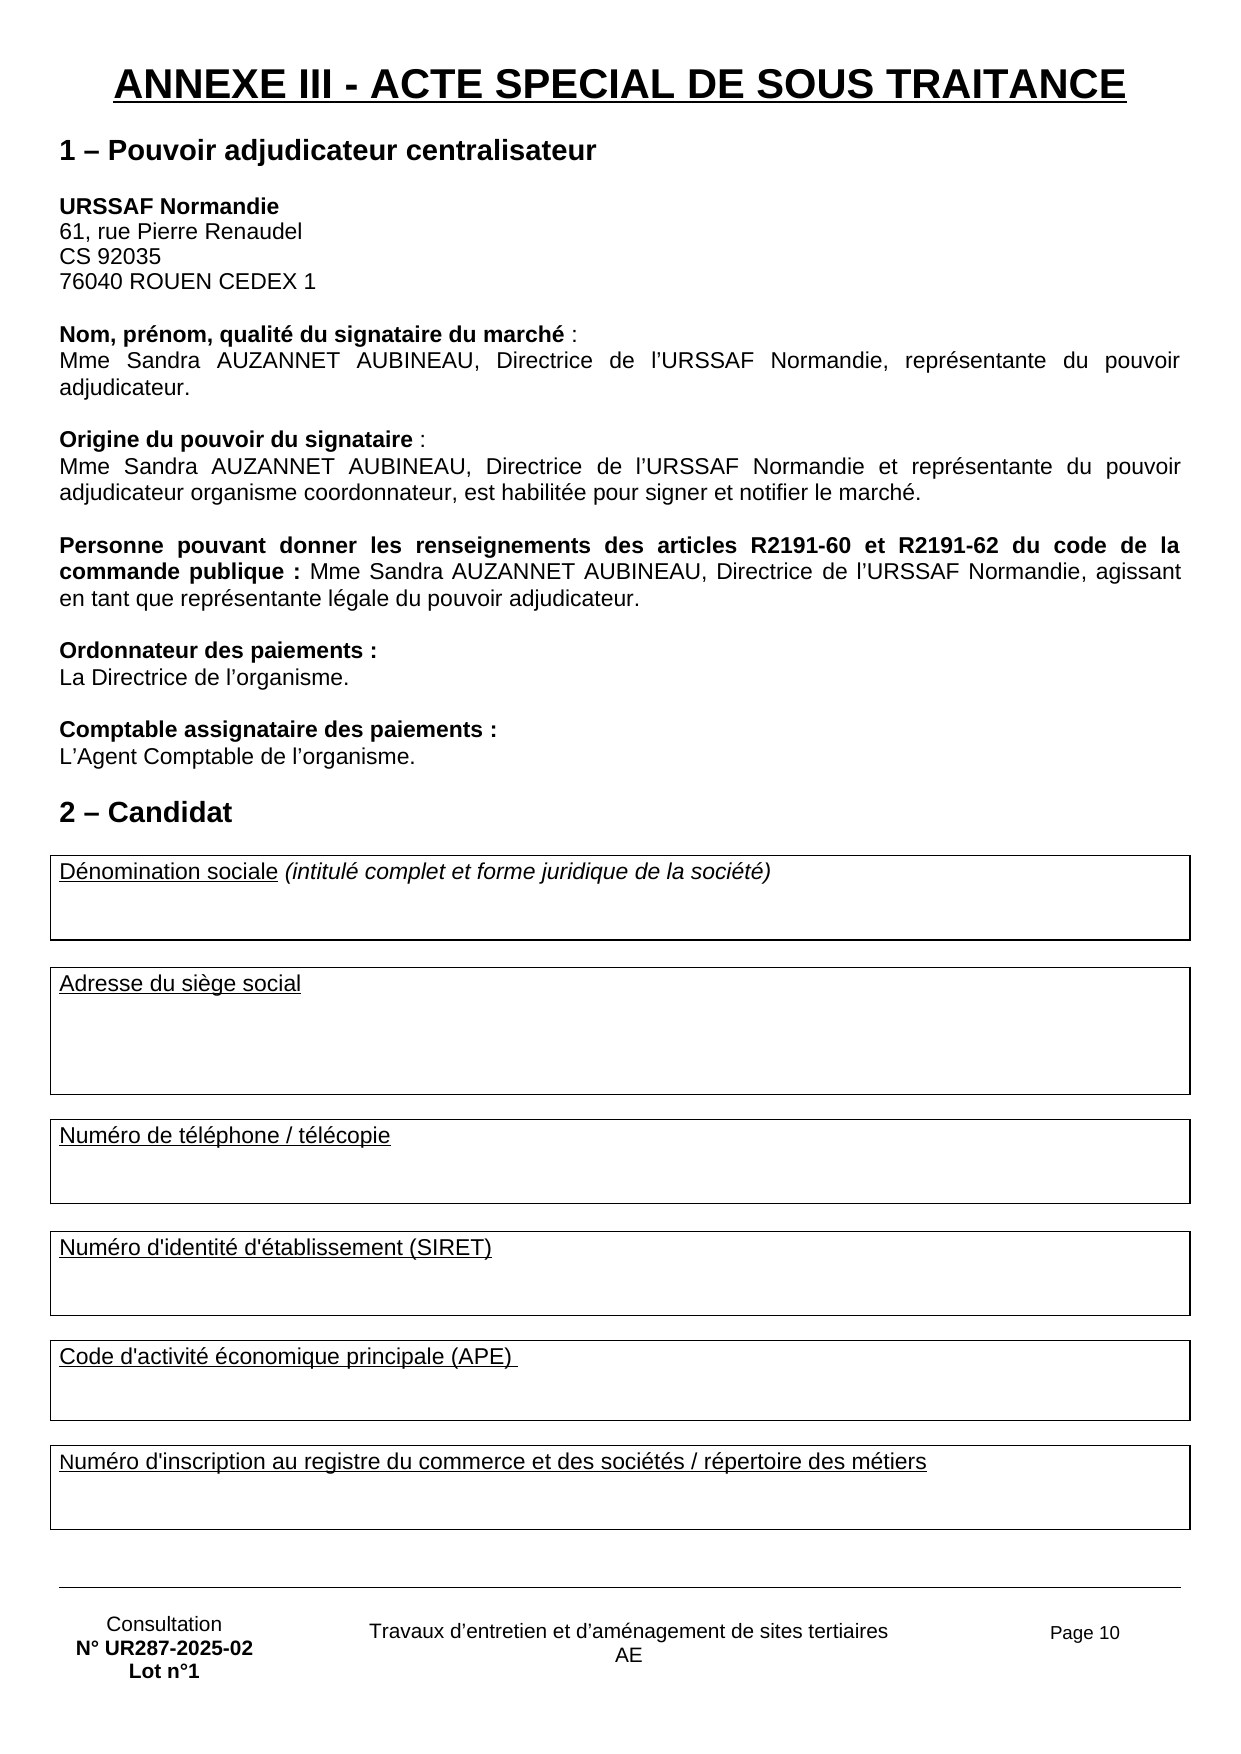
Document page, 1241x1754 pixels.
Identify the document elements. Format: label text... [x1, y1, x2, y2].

text 76040 ROUEN CEDEX 1 [59, 269, 1075, 294]
text ANNEXE III - ACTE SPECIAL DE SOUS TRAITANCE [59, 59, 1181, 107]
text La Directrice de l’organisme. [59, 663, 1181, 690]
text 2 – Candidat [59, 795, 1181, 829]
text CS 92035 [59, 244, 1075, 269]
text Numéro d'inscription au registre du commerce et des sociétés / répertoire des métiers [51, 1446, 1189, 1474]
text Numéro d'identité d'établissement (SIRET) [51, 1232, 1189, 1260]
text Mme Sandra AUZANNET AUBINEAU, Directrice de l’URSSAF Normandie, représentante du pouvoir adjudicateur. [59, 347, 1181, 400]
text Code d'activité économique principale (APE) [51, 1341, 1189, 1370]
text Personne pouvant donner les renseignements des articles R2191-60 et R2191-62 du code de la commande publique : Mme Sandra AUZANNET AUBINEAU, Directrice de l’URSSAF Normandie, agissant en tant que représentante légale du pouvoir adjudicateur. [59, 532, 1181, 611]
text Origine du pouvoir du signataire : [59, 426, 1181, 453]
text 1 – Pouvoir adjudicateur centralisateur [59, 133, 1181, 167]
text 61, rue Pierre Renaudel [59, 219, 1075, 244]
text URSSAF Normandie [59, 193, 1181, 219]
text Adresse du siège social [51, 968, 1189, 996]
text Mme Sandra AUZANNET AUBINEAU, Directrice de l’URSSAF Normandie et représentante du pouvoir adjudicateur organisme coordonnateur, est habilitée pour signer et notifier le marché. [59, 453, 1181, 505]
text Comptable assignataire des paiements : [59, 716, 1181, 743]
text Numéro de téléphone / télécopie [51, 1120, 1189, 1149]
text Ordonnateur des paiements : [59, 637, 1181, 663]
text Nom, prénom, qualité du signataire du marché : [59, 321, 1181, 347]
text Dénomination sociale (intitulé complet et forme juridique de la société) [51, 856, 1189, 885]
text L’Agent Comptable de l’organisme. [59, 743, 1181, 769]
